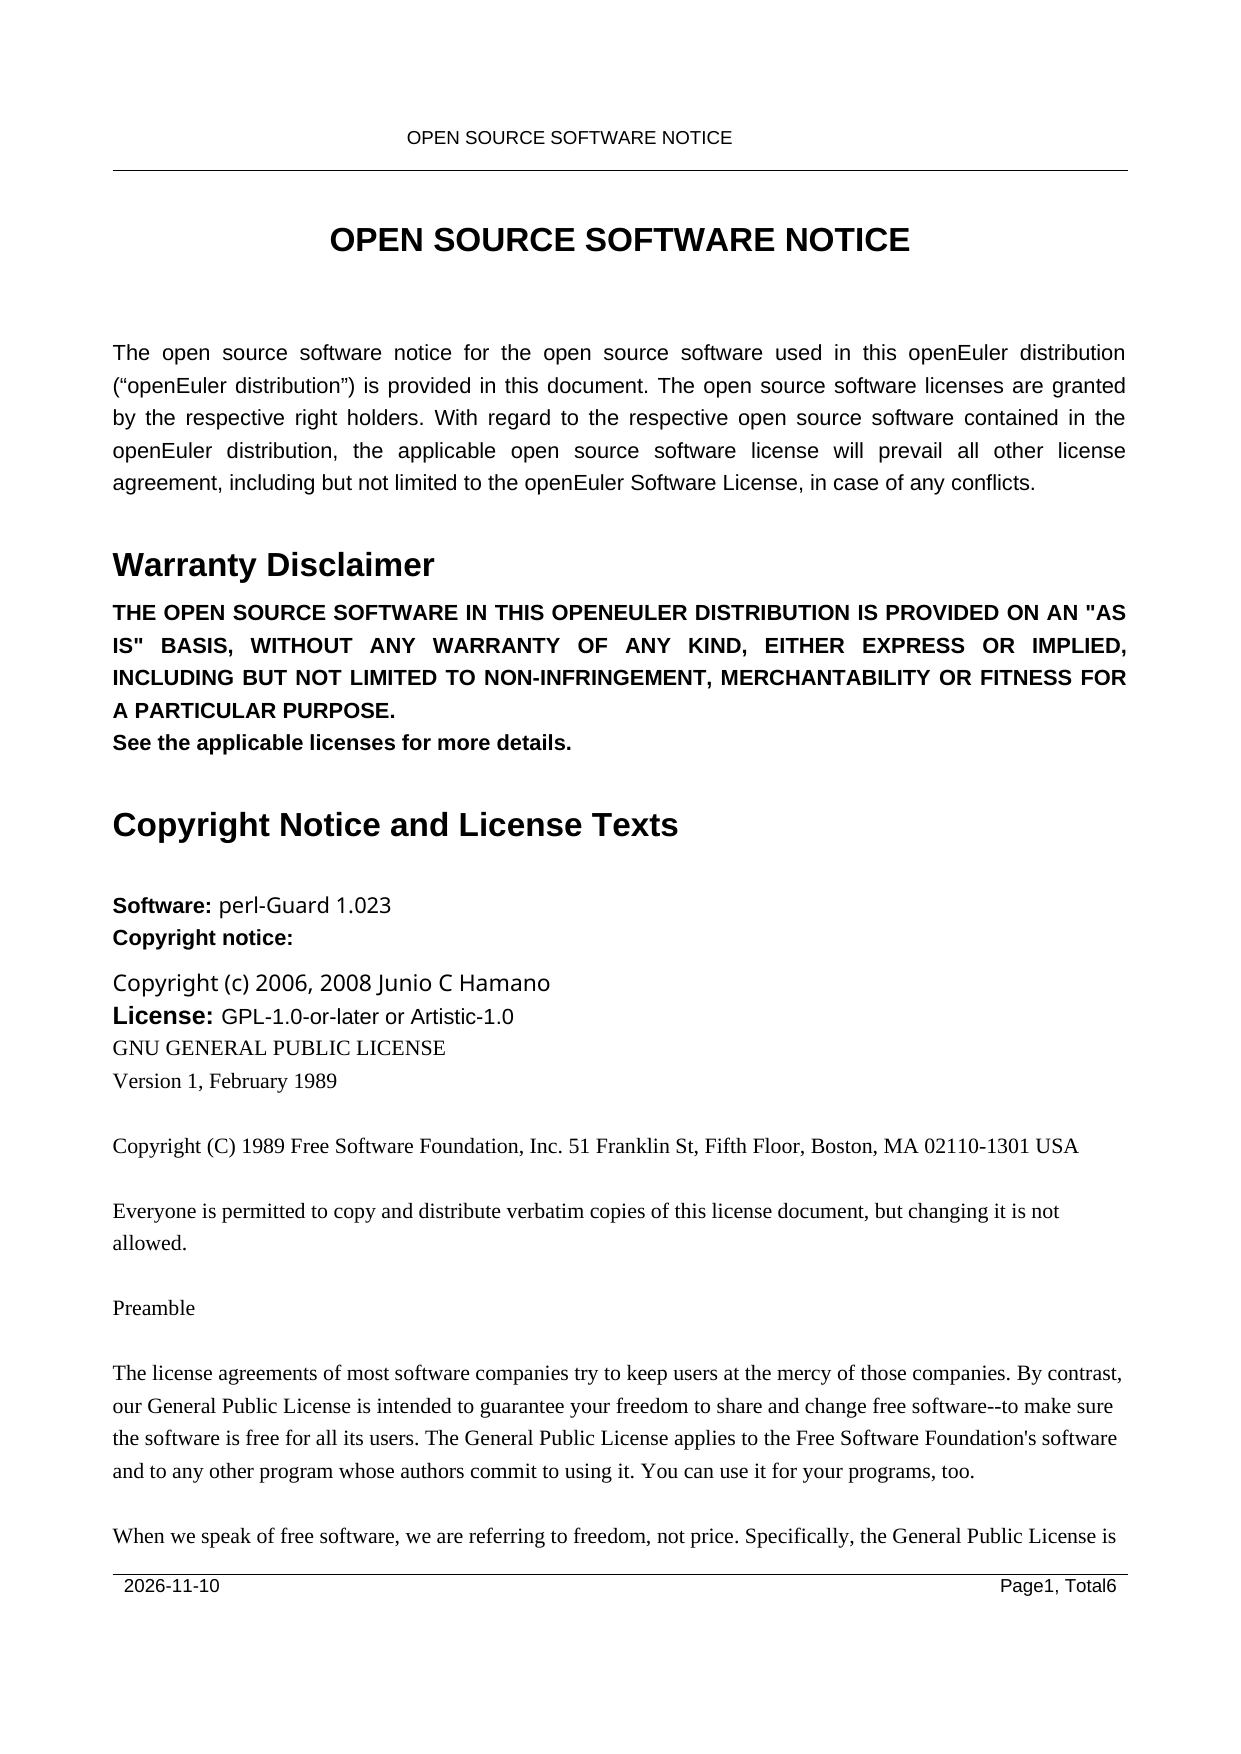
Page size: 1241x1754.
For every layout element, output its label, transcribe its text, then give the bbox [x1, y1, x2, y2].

text Copyright notice: [112, 921, 1128, 954]
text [112, 1031, 1128, 1551]
text OPEN SOURCE SOFTWARE NOTICE [112, 206, 1128, 271]
text The open source software notice for the open source software used in this openEuler distribution (“openEuler distribution”) is provided in this document. The open source software licenses are granted by the respective right holders. With regard to the respective open source software contained in the openEuler distribution, the applicable open source software license will prevail all other license agreement, including but not limited to the openEuler Software License, in case of any conflicts. [112, 336, 1128, 499]
text THE OPEN SOURCE SOFTWARE IN THIS OPENEULER DISTRIBUTION IS PROVIDED ON AN "AS IS" BASIS, WITHOUT ANY WARRANTY OF ANY KIND, EITHER EXPRESS OR IMPLIED, INCLUDING BUT NOT LIMITED TO NON-INFRINGEMENT, MERCHANTABILITY OR FITNESS FOR A PARTICULAR PURPOSE. See the applicable licenses for more details. [112, 596, 1128, 759]
text Copyright (c) 2006, 2008 Junio C Hamano [112, 966, 1128, 999]
text Copyright Notice and License Texts [112, 791, 1128, 856]
title Software: perl-Guard 1.023 [112, 889, 1128, 921]
text Warranty Disclaimer [112, 531, 1128, 596]
text License: GPL-1.0-or-later or Artistic-1.0 [112, 999, 1128, 1031]
